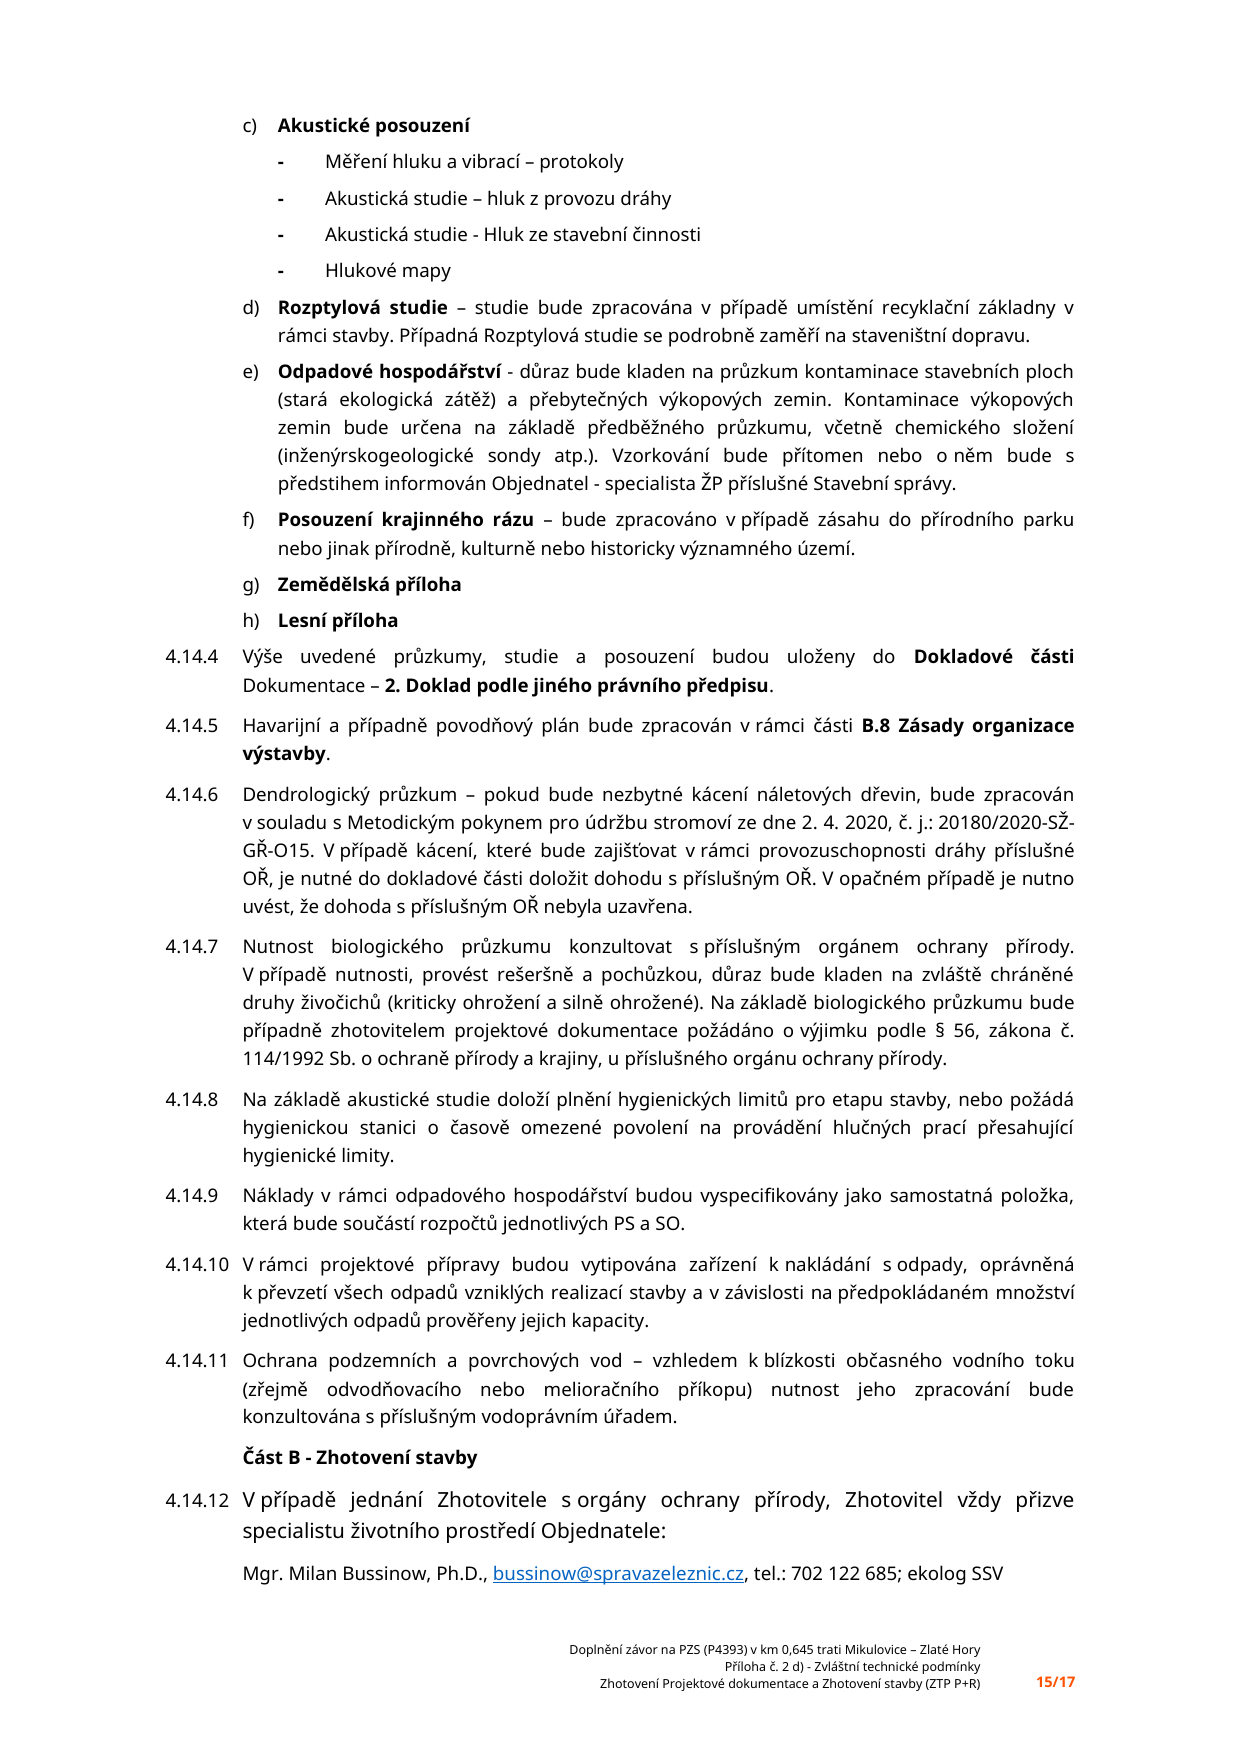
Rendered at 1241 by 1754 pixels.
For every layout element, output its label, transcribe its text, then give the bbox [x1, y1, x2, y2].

text Měření hluku a vibrací – protokoly [278, 148, 1075, 174]
list Výše uvedené průzkumy, studie a posouzení budou uloženy do Dokladové části Dokumentace – 2. Doklad podle jiného právního předpisu. [165, 644, 1075, 697]
list Lesní příloha [242, 607, 1075, 633]
list Mgr. Milan Bussinow, Ph.D., bussinow@spravazeleznic.cz, tel.: 702 122 685; ekolog SSV [242, 1560, 1075, 1585]
text Část B - Zhotovení stavby [242, 1444, 1075, 1470]
list Odpadové hospodářství - důraz bude kladen na průzkum kontaminace stavebních ploch (stará ekologická zátěž) a přebytečných výkopových zemin. Kontaminace výkopových zemin bude určena na základě předběžného průzkumu, včetně chemického složení (inženýrskogeologické sondy atp.). Vzorkování bude přítomen nebo o něm bude s předstihem informován Objednatel - specialista ŽP příslušné Stavební správy. [242, 358, 1075, 496]
list Náklady v rámci odpadového hospodářství budou vyspecifikovány jako samostatná položka, která bude součástí rozpočtů jednotlivých PS a SO. [165, 1183, 1075, 1236]
list V rámci projektové přípravy budou vytipována zařízení k nakládání s odpady, oprávněná k převzetí všech odpadů vzniklých realizací stavby a v závislosti na předpokládaném množství jednotlivých odpadů prověřeny jejich kapacity. [165, 1251, 1075, 1333]
list Na základě akustické studie doloží plnění hygienických limitů pro etapu stavby, nebo požádá hygienickou stanici o časově omezené povolení na provádění hlučných prací přesahující hygienické limity. [165, 1086, 1075, 1168]
list Ochrana podzemních a povrchových vod – vzhledem k blízkosti občasného vodního toku (zřejmě odvodňovacího nebo melioračního příkopu) nutnost jeho zpracování bude konzultována s příslušným vodoprávním úřadem. [165, 1348, 1075, 1429]
list Havarijní a případně povodňový plán bude zpracován v rámci části B.8 Zásady organizace výstavby. [165, 712, 1075, 766]
text Dendrologický průzkum – pokud bude nezbytné kácení náletových dřevin, bude zpracován v souladu s Metodickým pokynem pro údržbu stromoví ze dne 2. 4. 2020, č. j.: 20180/2020-SŽ-GŘ-O15. V případě kácení, které bude zajišťovat v rámci provozuschopnosti dráhy příslušné OŘ, je nutné do dokladové části doložit dohodu s příslušným OŘ. V opačném případě je nutno uvést, že dohoda s příslušným OŘ nebyla uzavřena. [165, 781, 1075, 918]
list Nutnost biologického průzkumu konzultovat s příslušným orgánem ochrany přírody. V případě nutnosti, provést rešeršně a pochůzkou, důraz bude kladen na zvláště chráněné druhy živočichů (kriticky ohrožení a silně ohrožené). Na základě biologického průzkumu bude případně zhotovitelem projektové dokumentace požádáno o výjimku podle § 56, zákona č. 114/1992 Sb. o ochraně přírody a krajiny, u příslušného orgánu ochrany přírody. [165, 933, 1075, 1071]
list Rozptylová studie – studie bude zpracována v případě umístění recyklační základny v rámci stavby. Případná Rozptylová studie se podrobně zaměří na staveništní dopravu. [242, 294, 1075, 347]
list Akustické posouzení [242, 112, 1075, 138]
text Hlukové mapy [278, 258, 1075, 283]
text Akustická studie – hluk z provozu dráhy [278, 185, 1075, 210]
list V případě jednání Zhotovitele s orgány ochrany přírody, Zhotovitel vždy přizve specialistu životního prostředí Objednatele: [165, 1485, 1075, 1544]
text Akustická studie - Hluk ze stavební činnosti [278, 221, 1075, 247]
list Zemědělská příloha [242, 571, 1075, 597]
list Posouzení krajinného rázu – bude zpracováno v případě zásahu do přírodního parku nebo jinak přírodně, kulturně nebo historicky významného území. [242, 507, 1075, 560]
